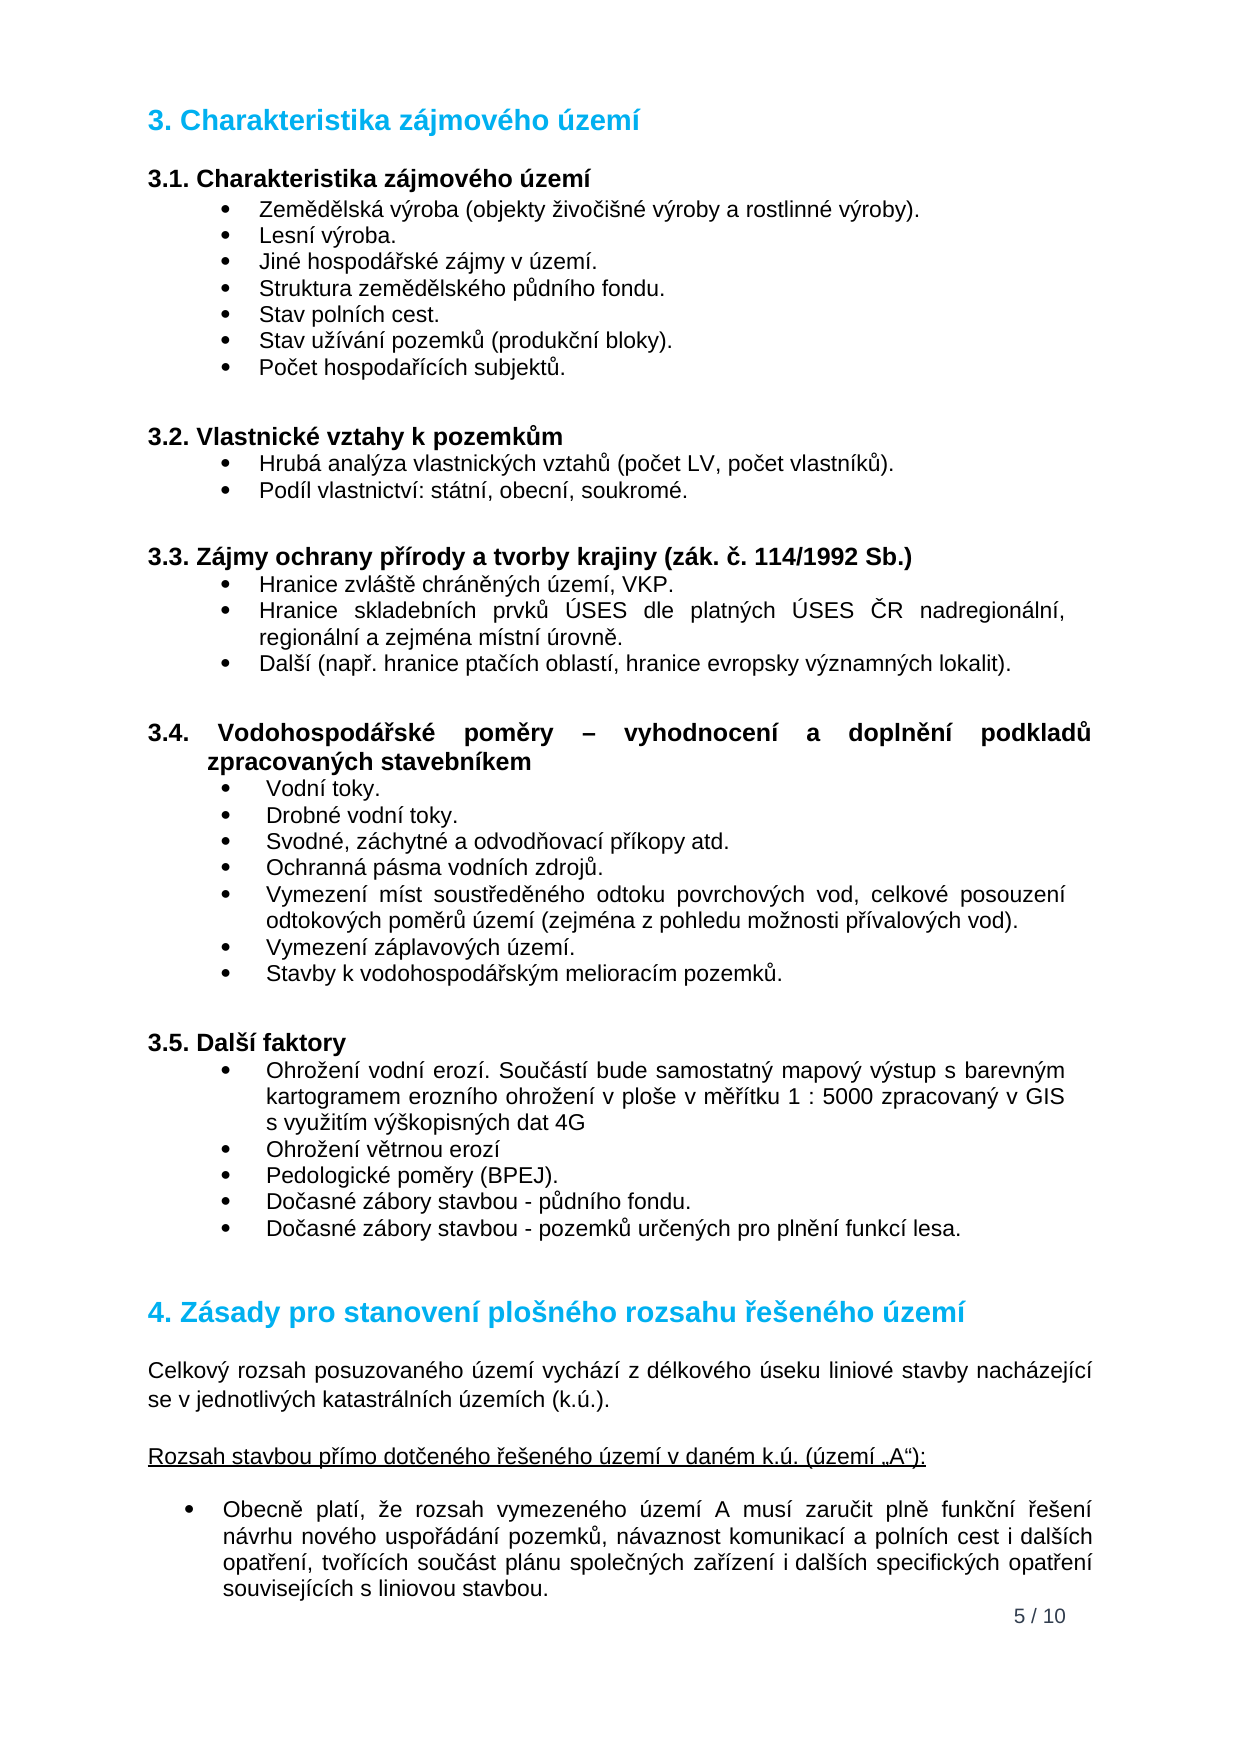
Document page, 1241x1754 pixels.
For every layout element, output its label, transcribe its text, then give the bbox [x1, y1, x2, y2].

list Podíl vlastnictví: státní, obecní, soukromé. [221, 477, 1066, 503]
list Stavby k vodohospodářským melioracím pozemků. [222, 960, 1093, 986]
list Vymezení záplavových území. [222, 933, 1066, 960]
list Ohrožení vodní erozí. Součástí bude samostatný mapový výstup s barevným kartogramem erozního ohrožení v ploše v měřítku 1 : 5000 zpracovaný v GIS s využitím výškopisných dat 4G [222, 1057, 1066, 1136]
list Stav užívání pozemků (produkční bloky). [221, 327, 1066, 354]
list Další (např. hranice ptačích oblastí, hranice evropsky významných lokalit). [221, 650, 1093, 676]
list Svodné, záchytné a odvodňovací příkopy atd. [222, 828, 1066, 854]
list Obecně platí, že rozsah vymezeného území A musí zaručit plně funkční řešení návrhu nového uspořádání pozemků, návaznost komunikací a polních cest i dalších opatření, tvořících součást plánu společných zařízení i dalších specifických opatření souvisejících s liniovou stavbou. [185, 1496, 1093, 1602]
list Hranice zvláště chráněných území, VKP. [221, 571, 1093, 597]
text Celkový rozsah posuzovaného území vychází z délkového úseku liniové stavby nacházející se v jednotlivých katastrálních územích (k.ú.). [148, 1356, 1093, 1413]
subtitle 3. Charakteristika zájmového území [148, 103, 1093, 137]
list Zemědělská výroba (objekty živočišné výroby a rostlinné výroby). [221, 196, 1093, 222]
subtitle 4. Zásady pro stanovení plošného rozsahu řešeného území [148, 1294, 1093, 1328]
list Struktura zemědělského půdního fondu. [221, 274, 1066, 301]
subtitle 3.2. Vlastnické vztahy k pozemkům [148, 422, 1093, 450]
subtitle 3.1. Charakteristika zájmového území [148, 164, 1093, 193]
list Stav polních cest. [221, 301, 1066, 327]
list Hranice skladebních prvků ÚSES dle platných ÚSES ČR nadregionální, regionální a zejména místní úrovně. [221, 597, 1066, 650]
list Lesní výroba. [221, 222, 884, 248]
list Počet hospodařících subjektů. [222, 354, 1066, 380]
subtitle 3.4. Vodohospodářské poměry – vyhodnocení a doplnění podkladů zpracovaných stavebníkem [148, 718, 1093, 775]
text Rozsah stavbou přímo dotčeného řešeného území v daném k.ú. (území „A“): [148, 1441, 1093, 1470]
list Dočasné zábory stavbou - pozemků určených pro plnění funkcí lesa. [222, 1215, 1093, 1241]
list Dočasné zábory stavbou - půdního fondu. [222, 1188, 1066, 1215]
list Ochranná pásma vodních zdrojů. [222, 854, 1066, 881]
list Hrubá analýza vlastnických vztahů (počet LV, počet vlastníků). [221, 450, 1066, 477]
list Jiné hospodářské zájmy v území. [221, 248, 1066, 274]
subtitle 3.5. Další faktory [148, 1028, 1093, 1057]
list Ohrožení větrnou erozí [222, 1136, 1066, 1162]
list Vodní toky. [222, 775, 1093, 802]
list Pedologické poměry (BPEJ). [222, 1162, 1066, 1188]
list Vymezení míst soustředěného odtoku povrchových vod, celkové posouzení odtokových poměrů území (zejména z pohledu možnosti přívalových vod). [222, 881, 1066, 933]
subtitle 3.3. Zájmy ochrany přírody a tvorby krajiny (zák. č. 114/1992 Sb.) [148, 542, 1093, 571]
list Drobné vodní toky. [222, 802, 1066, 828]
